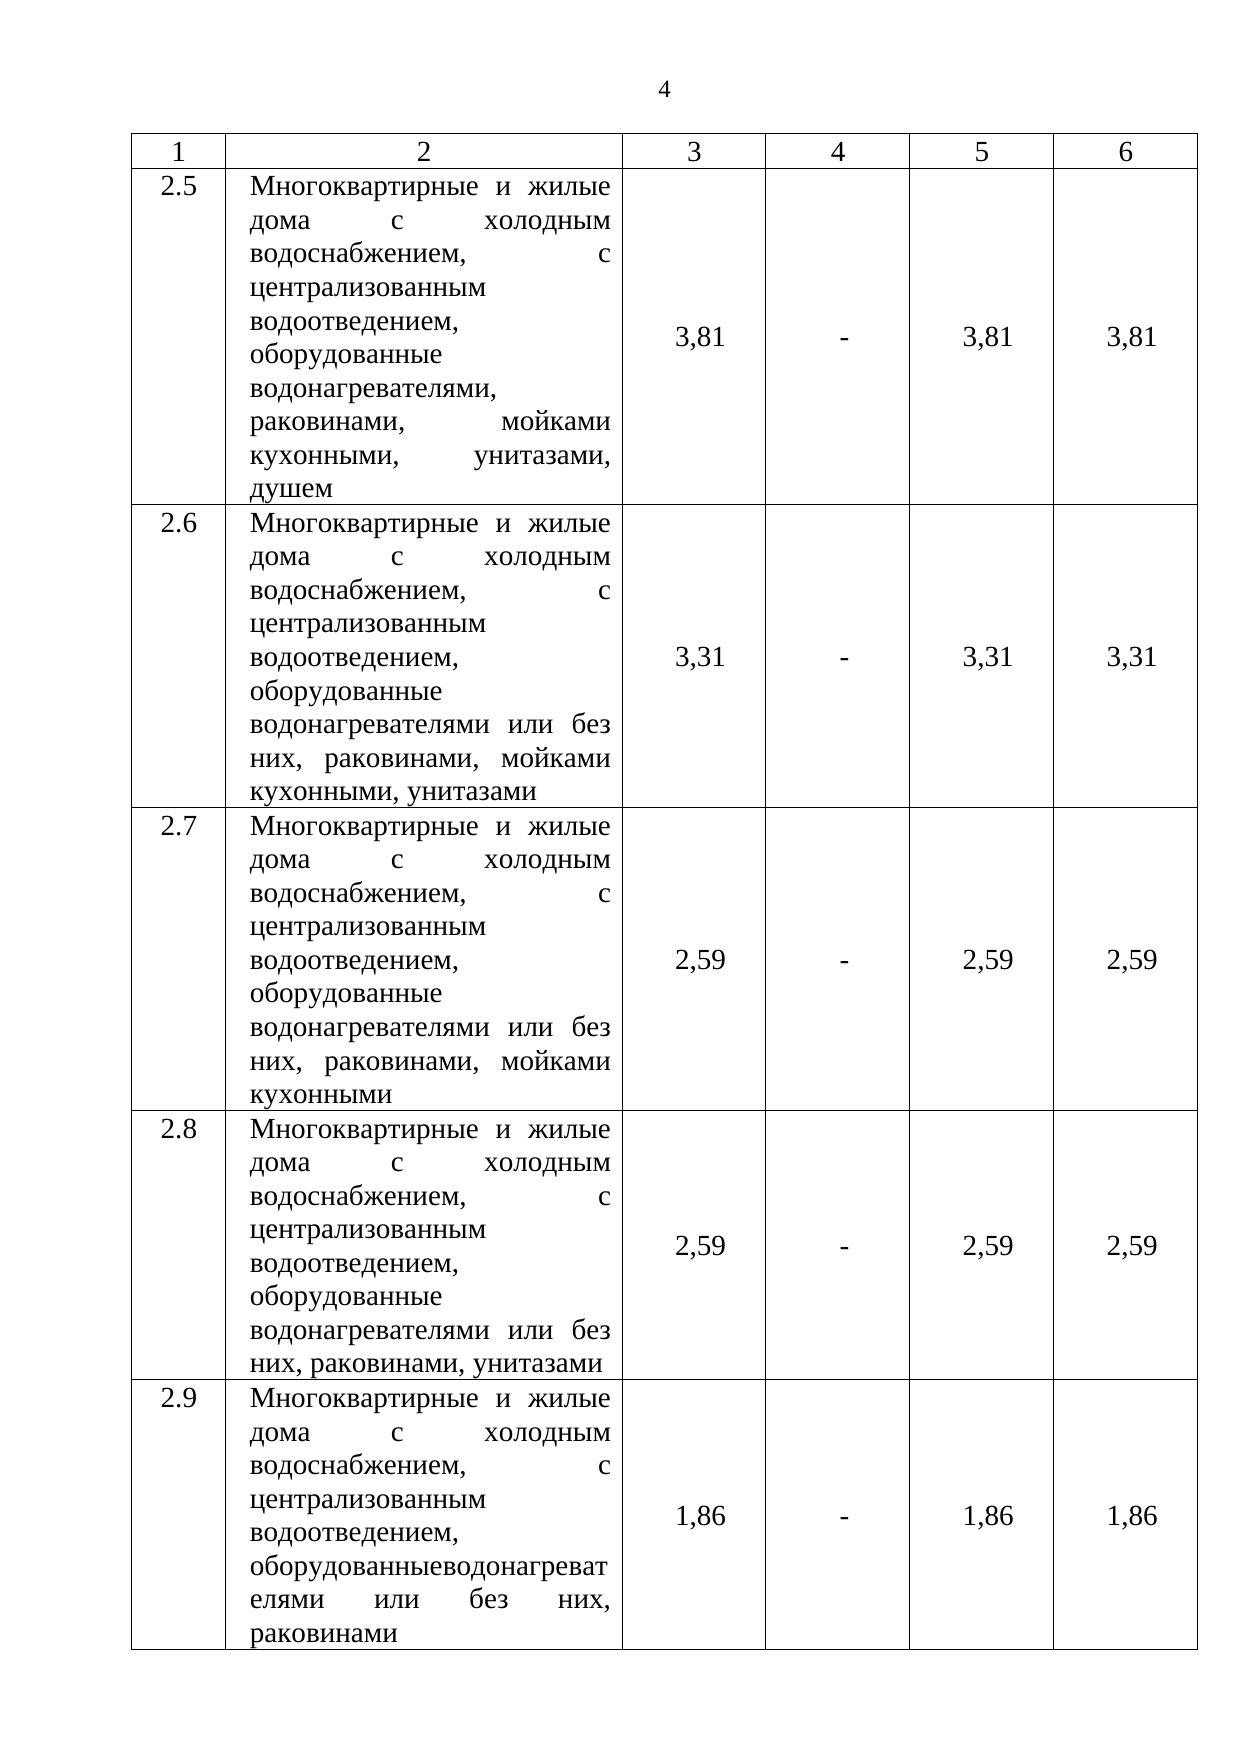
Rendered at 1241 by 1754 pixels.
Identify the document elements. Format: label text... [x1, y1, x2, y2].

table_cell - [766, 1380, 909, 1648]
table_cell Многоквартирные и жилые дома с холодным водоснабжением, с централизованным водоотведением, оборудованныеводонагревателями или без них, раковинами [226, 1380, 622, 1648]
table_cell - [766, 505, 909, 807]
table_cell - [766, 169, 909, 504]
table_cell 1,86 [1054, 1380, 1197, 1648]
table_header 1 [132, 134, 225, 167]
table_cell 2,59 [910, 808, 1053, 1110]
table_cell 2,59 [623, 808, 765, 1110]
table_cell 3,81 [910, 169, 1053, 504]
table_cell 3,31 [623, 505, 765, 807]
table_cell 2,59 [623, 1111, 765, 1379]
table_cell 2.5 [132, 169, 225, 504]
table_cell 3,81 [1054, 169, 1197, 504]
table_cell 3,31 [910, 505, 1053, 807]
table_cell 3,81 [623, 169, 765, 504]
table_cell 3,31 [1054, 505, 1197, 807]
table_cell Многоквартирные и жилые дома с холодным водоснабжением, с централизованным водоотведением, оборудованные водонагревателями, раковинами, мойками кухонными, унитазами, душем [226, 169, 622, 504]
table_header 6 [1054, 134, 1197, 167]
table_cell 2,59 [1054, 1111, 1197, 1379]
table_cell 2,59 [910, 1111, 1053, 1379]
table_cell Многоквартирные и жилые дома с холодным водоснабжением, с централизованным водоотведением, оборудованные водонагревателями или без них, раковинами, мойками кухонными [226, 808, 622, 1110]
table_header 4 [766, 134, 909, 167]
table_cell Многоквартирные и жилые дома с холодным водоснабжением, с централизованным водоотведением, оборудованные водонагревателями или без них, раковинами, мойками кухонными, унитазами [226, 505, 622, 807]
table_cell 1,86 [623, 1380, 765, 1648]
table_cell - [766, 1111, 909, 1379]
table_cell 2.7 [132, 808, 225, 1110]
table_cell 2.9 [132, 1380, 225, 1648]
table_cell 2,59 [1054, 808, 1197, 1110]
table_header 3 [623, 134, 765, 167]
table_header 2 [226, 134, 622, 167]
table_header 5 [910, 134, 1053, 167]
table_cell Многоквартирные и жилые дома с холодным водоснабжением, с централизованным водоотведением, оборудованные водонагревателями или без них, раковинами, унитазами [226, 1111, 622, 1379]
table_cell 2.6 [132, 505, 225, 807]
table_cell 2.8 [132, 1111, 225, 1379]
table_cell - [766, 808, 909, 1110]
table_cell 1,86 [910, 1380, 1053, 1648]
